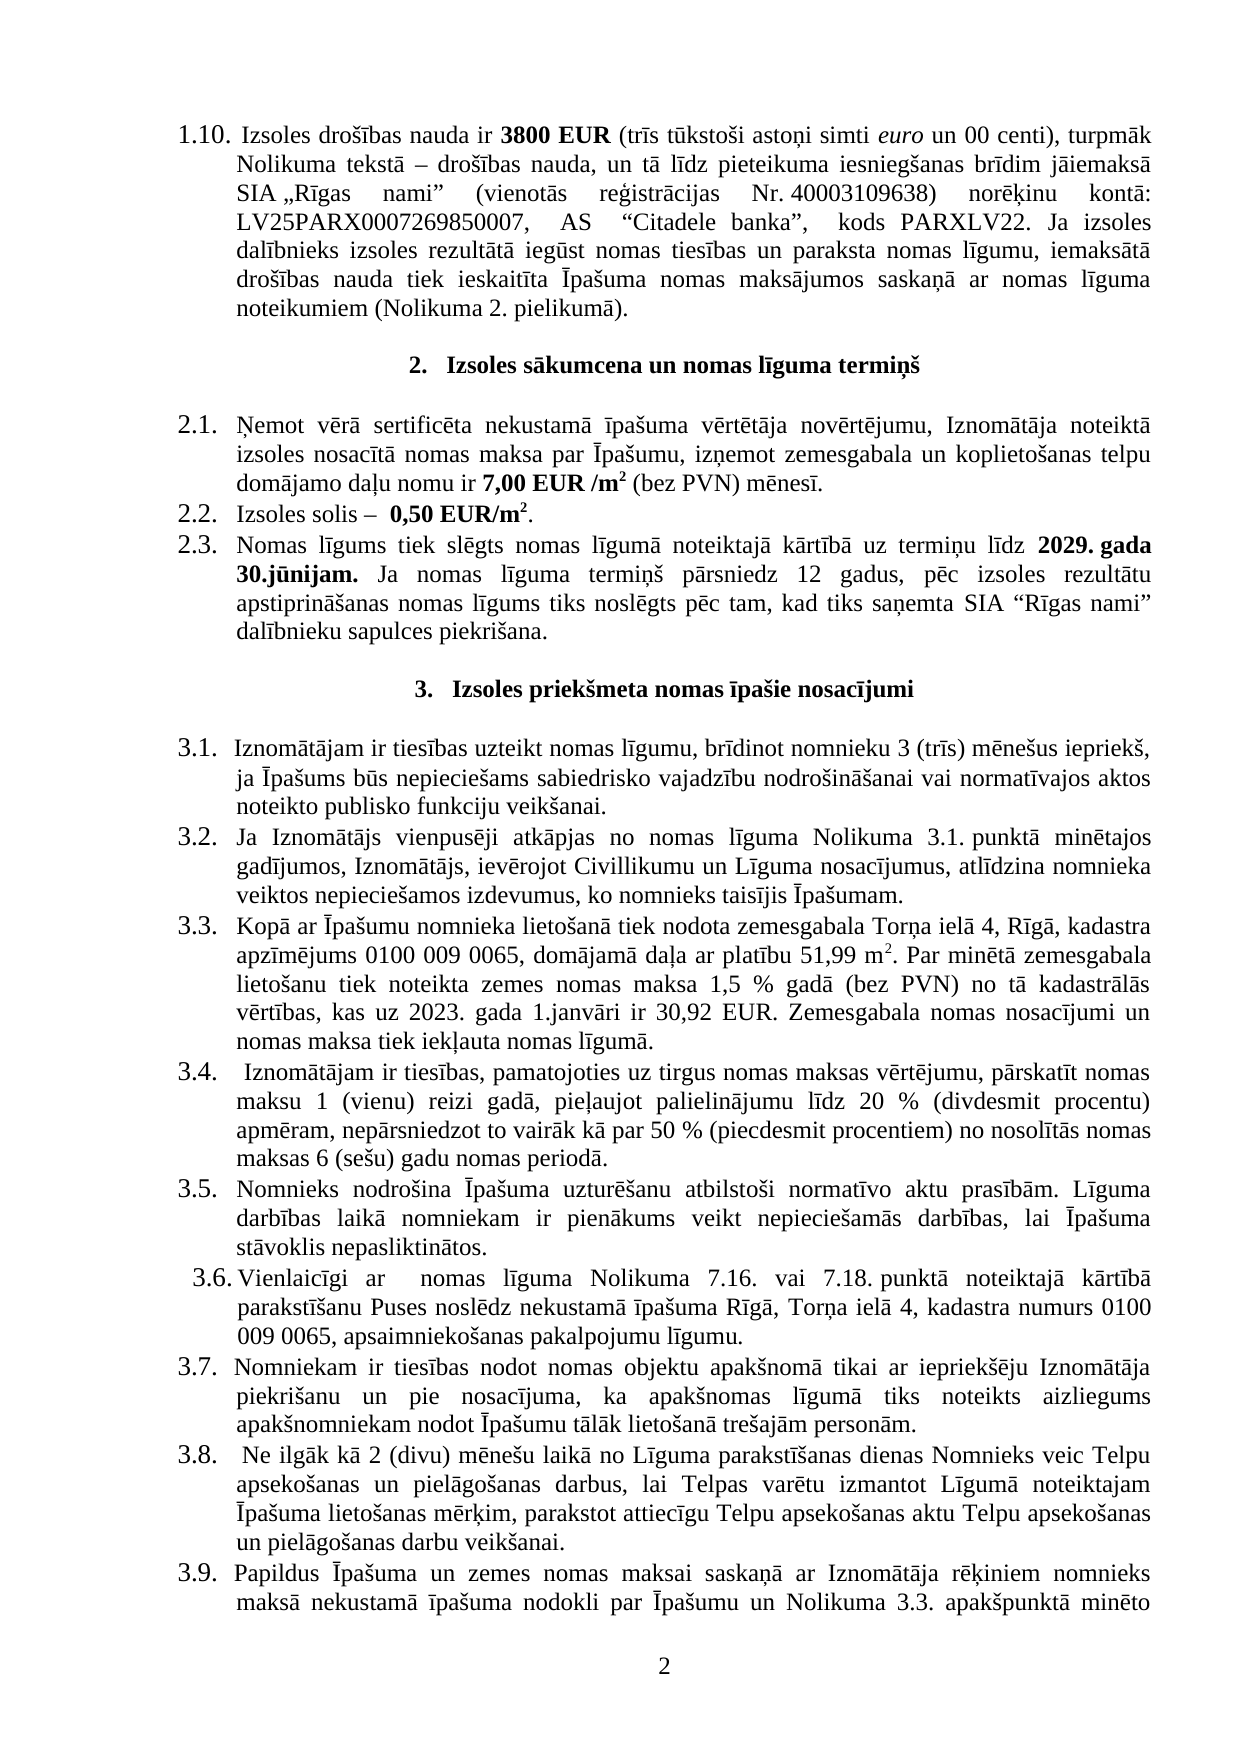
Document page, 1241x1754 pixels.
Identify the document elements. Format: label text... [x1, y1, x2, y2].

list Nomas līgums tiek slēgts nomas līgumā noteiktajā kārtībā uz termiņu līdz 2029. gada 30.jūnijam. Ja nomas līguma termiņš pārsniedz 12 gadus, pēc izsoles rezultātu apstiprināšanas nomas līgums tiks noslēgts pēc tam, kad tiks saņemta SIA “Rīgas nami” dalībnieku sapulces piekrišana. [177, 528, 1152, 645]
list Izsoles priekšmeta nomas īpašie nosacījumi [162, 674, 1152, 703]
list Vienlaicīgi ar nomas līguma Nolikuma 7.16. vai 7.18. punktā noteiktajā kārtībā parakstīšanu Puses noslēdz nekustamā īpašuma Rīgā, Torņa ielā 4, kadastra numurs 0100 009 0065, apsaimniekošanas pakalpojumu līgumu. [192, 1261, 1152, 1349]
list Iznomātājam ir tiesības, pamatojoties uz tirgus nomas maksas vērtējumu, pārskatīt nomas maksu 1 (vienu) reizi gadā, pieļaujot palielinājumu līdz 20 % (divdesmit procentu) apmēram, nepārsniedzot to vairāk kā par 50 % (piecdesmit procentiem) no nosolītās nomas maksas 6 (sešu) gadu nomas periodā. [177, 1055, 1152, 1172]
list Izsoles sākumcena un nomas līguma termiņš [162, 351, 1152, 379]
list Ņemot vērā sertificēta nekustamā īpašuma vērtētāja novērtējumu, Iznomātāja noteiktā izsoles nosacītā nomas maksa par Īpašumu, izņemot zemesgabala un koplietošanas telpu domājamo daļu nomu ir 7,00 EUR /m2 (bez PVN) mēnesī. [177, 408, 1152, 497]
list Nomnieks nodrošina Īpašuma uzturēšanu atbilstoši normatīvo aktu prasībām. Līguma darbības laikā nomniekam ir pienākums veikt nepieciešamās darbības, lai Īpašuma stāvoklis nepasliktinātos. [177, 1172, 1152, 1261]
list Ja Iznomātājs vienpusēji atkāpjas no nomas līguma Nolikuma 3.1. punktā minētajos gadījumos, Iznomātājs, ievērojot Civillikumu un Līguma nosacījumus, atlīdzina nomnieka veiktos nepieciešamos izdevumus, ko nomnieks taisījis Īpašumam. [177, 820, 1152, 909]
list Izsoles drošības nauda ir 3800 EUR (trīs tūkstoši astoņi simti euro un 00 centi), turpmāk Nolikuma tekstā – drošības nauda, un tā līdz pieteikuma iesniegšanas brīdim jāiemaksā SIA „Rīgas nami” (vienotās reģistrācijas Nr. 40003109638) norēķinu kontā: LV25PARX0007269850007, AS “Citadele banka”, kods PARXLV22. Ja izsoles dalībnieks izsoles rezultātā iegūst nomas tiesības un paraksta nomas līgumu, iemaksātā drošības nauda tiek ieskaitīta Īpašuma nomas maksājumos saskaņā ar nomas līguma noteikumiem (Nolikuma 2. pielikumā). [177, 118, 1152, 322]
list Nomniekam ir tiesības nodot nomas objektu apakšnomā tikai ar iepriekšēju Iznomātāja piekrišanu un pie nosacījuma, ka apakšnomas līgumā tiks noteikts aizliegums apakšnomniekam nodot Īpašumu tālāk lietošanā trešajām personām. [177, 1349, 1152, 1438]
list Kopā ar Īpašumu nomnieka lietošanā tiek nodota zemesgabala Torņa ielā 4, Rīgā, kadastra apzīmējums 0100 009 0065, domājamā daļa ar platību 51,99 m2. Par minētā zemesgabala lietošanu tiek noteikta zemes nomas maksa 1,5 % gadā (bez PVN) no tā kadastrālās vērtības, kas uz 2023. gada 1.janvāri ir 30,92 EUR. Zemesgabala nomas nosacījumi un nomas maksa tiek iekļauta nomas līgumā. [177, 909, 1152, 1055]
list Izsoles solis – 0,50 EUR/m2. [177, 497, 1152, 528]
list Ne ilgāk kā 2 (divu) mēnešu laikā no Līguma parakstīšanas dienas Nomnieks veic Telpu apsekošanas un pielāgošanas darbus, lai Telpas varētu izmantot Līgumā noteiktajam Īpašuma lietošanas mērķim, parakstot attiecīgu Telpu apsekošanas aktu Telpu apsekošanas un pielāgošanas darbu veikšanai. [177, 1438, 1152, 1556]
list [177, 1556, 1152, 1616]
list Iznomātājam ir tiesības uzteikt nomas līgumu, brīdinot nomnieku 3 (trīs) mēnešus iepriekš, ja Īpašums būs nepieciešams sabiedrisko vajadzību nodrošināšanai vai normatīvajos aktos noteikto publisko funkciju veikšanai. [177, 731, 1152, 820]
